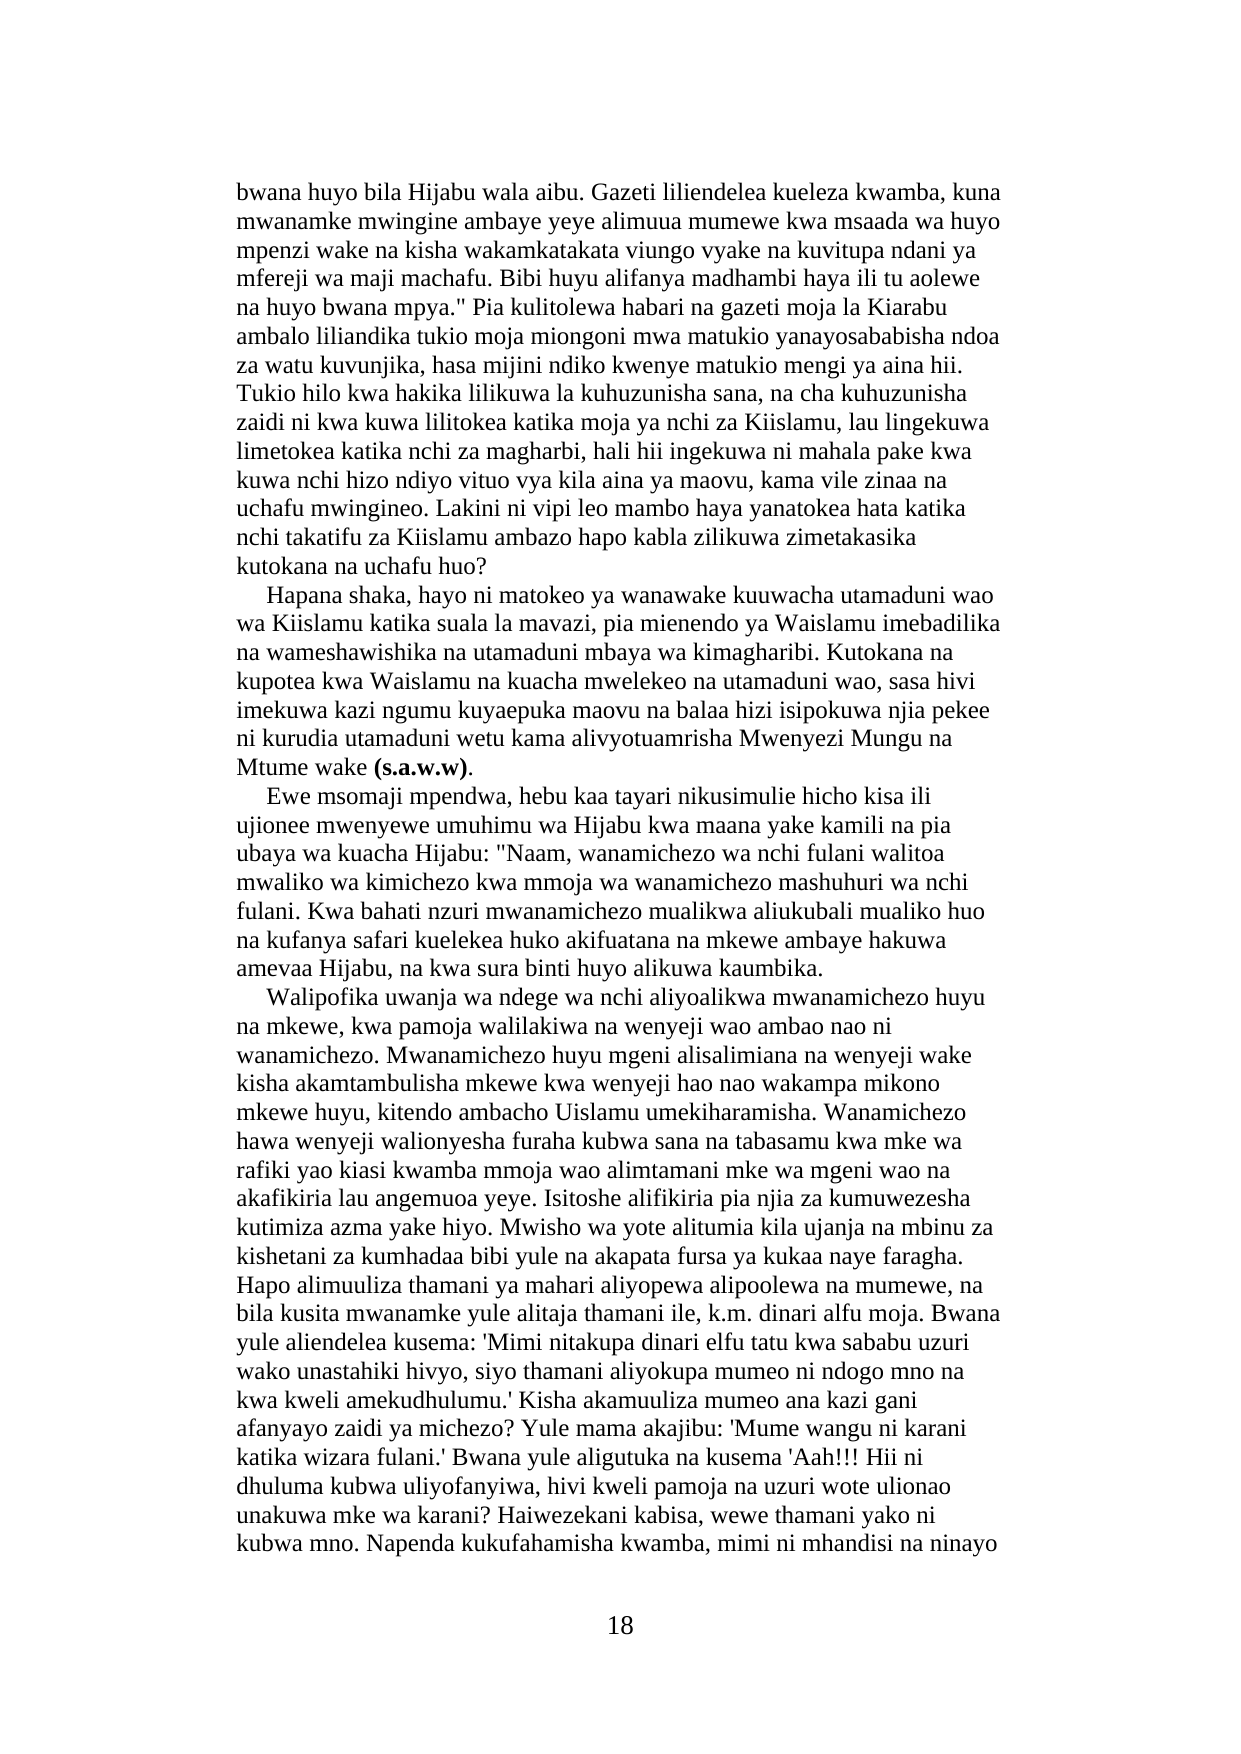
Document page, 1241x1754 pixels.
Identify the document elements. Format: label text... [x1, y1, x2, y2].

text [236, 177, 1004, 580]
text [236, 982, 1004, 1557]
text Hapana shaka, hayo ni matokeo ya wanawake kuuwacha utamaduni wao wa Kiislamu katika suala la mavazi, pia mienendo ya Waislamu imebadilika na wameshawishika na utamaduni mbaya wa kimagharibi. Kutokana na kupotea kwa Waislamu na kuacha mwelekeo na utamaduni wao, sasa hivi imekuwa kazi ngumu kuyaepuka maovu na balaa hizi isipokuwa njia pekee ni kurudia utamaduni wetu kama alivyotuamrisha Mwenyezi Mungu na Mtume wake (s.a.w.w). [236, 580, 1004, 781]
text Ewe msomaji mpendwa, hebu kaa tayari nikusimulie hicho kisa ili ujionee mwenyewe umuhimu wa Hijabu kwa maana yake kamili na pia ubaya wa kuacha Hijabu: "Naam, wanamichezo wa nchi fulani walitoa mwaliko wa kimichezo kwa mmoja wa wanamichezo mashuhuri wa nchi fulani. Kwa bahati nzuri mwanamichezo mualikwa aliukubali mualiko huo na kufanya safari kuelekea huko akifuatana na mkewe ambaye hakuwa amevaa Hijabu, na kwa sura binti huyo alikuwa kaumbika. [236, 781, 1004, 982]
